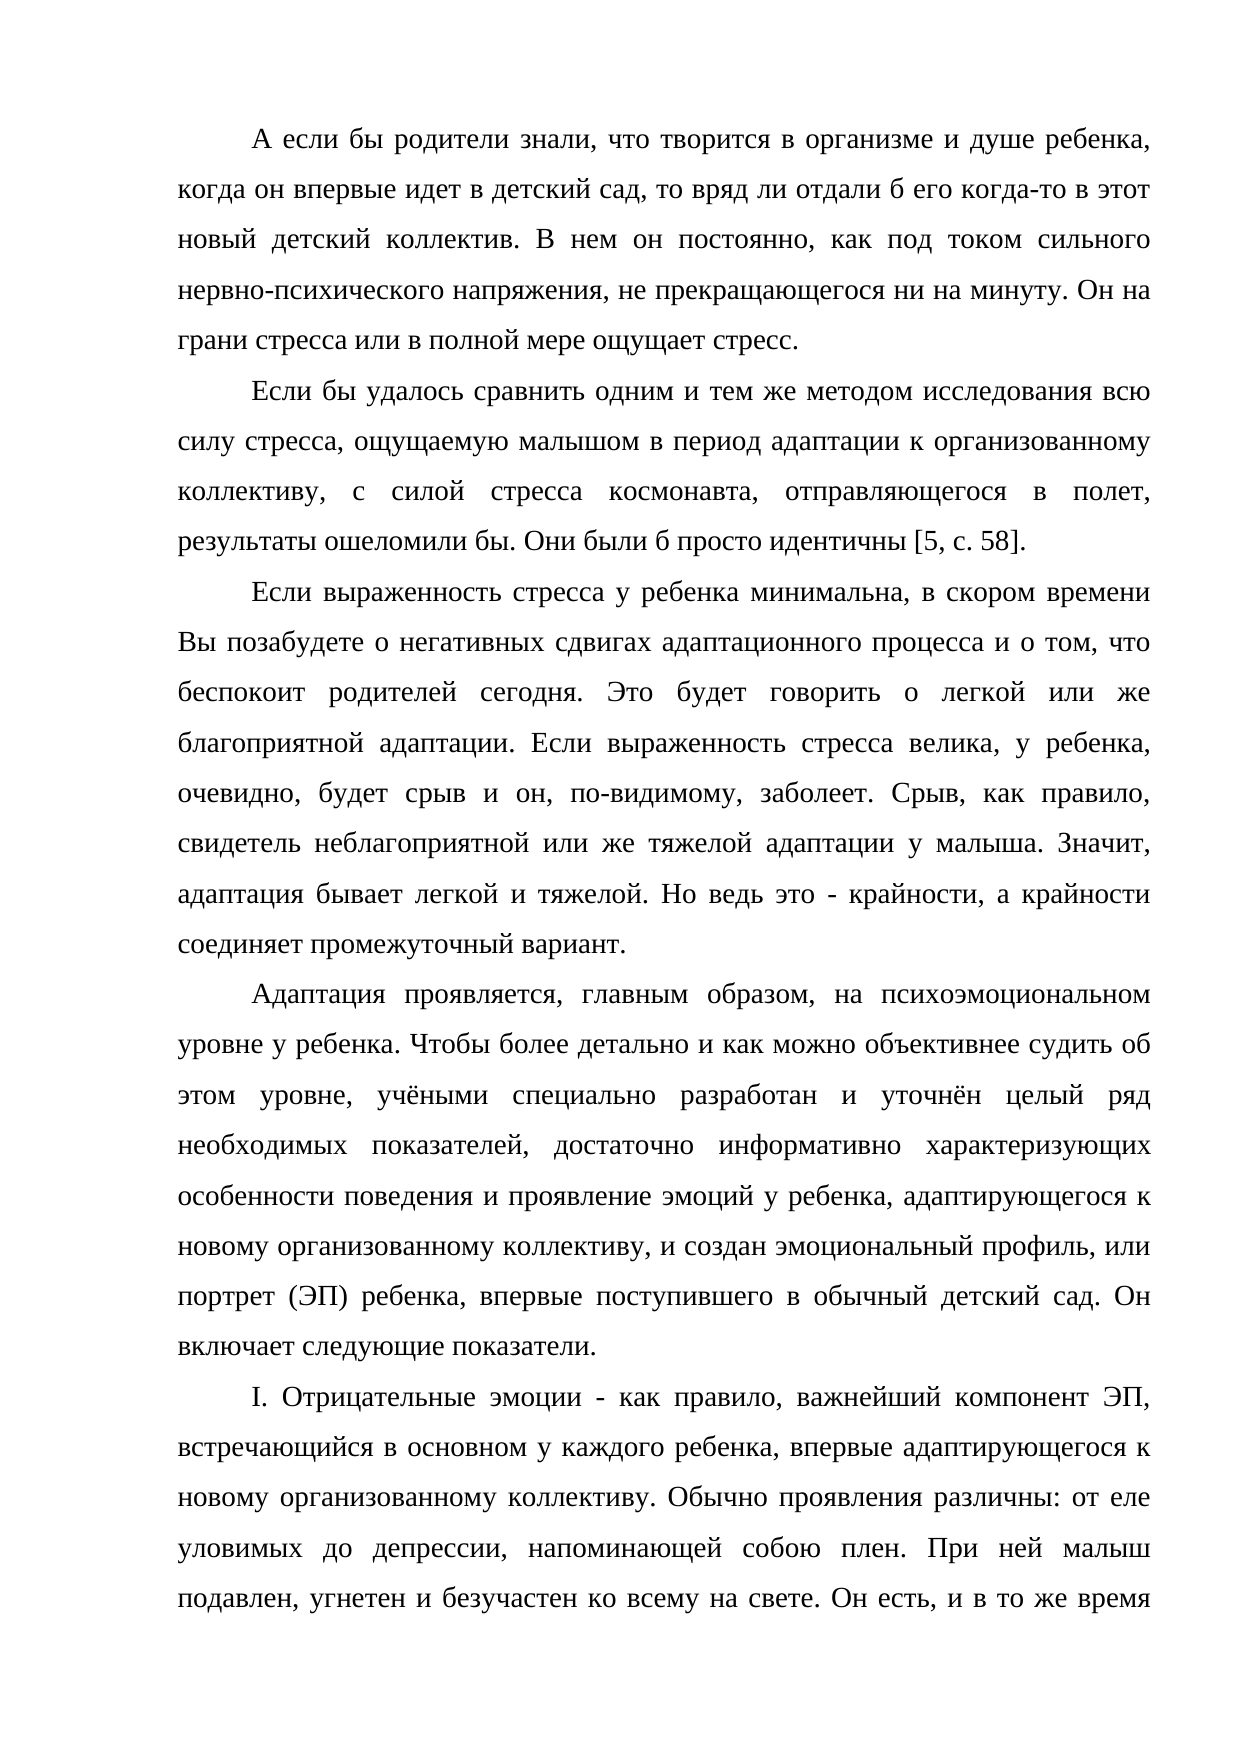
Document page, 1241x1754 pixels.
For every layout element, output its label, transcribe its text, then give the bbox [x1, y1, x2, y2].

text Если выраженность стресса у ребенка минимальна, в скором времени Вы позабудете о негативных сдвигах адаптационного процесса и о том, что беспокоит родителей сегодня. Это будет говорить о легкой или же благоприятной адаптации. Если выраженность стресса велика, у ребенка, очевидно, будет срыв и он, по-видимому, заболеет. Срыв, как правило, свидетель неблагоприятной или же тяжелой адаптации у малыша. Значит, адаптация бывает легкой и тяжелой. Но ведь это - крайности, а крайности соединяет промежуточный вариант. [177, 574, 1152, 959]
text Если бы удалось сравнить одним и тем же методом исследования всю силу стресса, ощущаемую малышом в период адаптации к организованному коллективу, с силой стресса космонавта, отправляющегося в полет, результаты ошеломили бы. Они были б просто идентичны [5, с. 58]. [177, 373, 1152, 557]
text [177, 1379, 1152, 1614]
text А если бы родители знали, что творится в организме и душе ребенка, когда он впервые идет в детский сад, то вряд ли отдали б его когда-то в этот новый детский коллектив. В нем он постоянно, как под током сильного нервно-психического напряжения, не прекращающегося ни на минуту. Он на грани стресса или в полной мере ощущает стресс. [177, 121, 1152, 356]
text Адаптация проявляется, главным образом, на психоэмоциональном уровне у ребенка. Чтобы более детально и как можно объективнее судить об этом уровне, учёными специально разработан и уточнён целый ряд необходимых показателей, достаточно информативно характеризующих особенности поведения и проявление эмоций у ребенка, адаптирующегося к новому организованному коллективу, и создан эмоциональный профиль, или портрет (ЭП) ребенка, впервые поступившего в обычный детский сад. Он включает следующие показатели. [177, 976, 1152, 1362]
